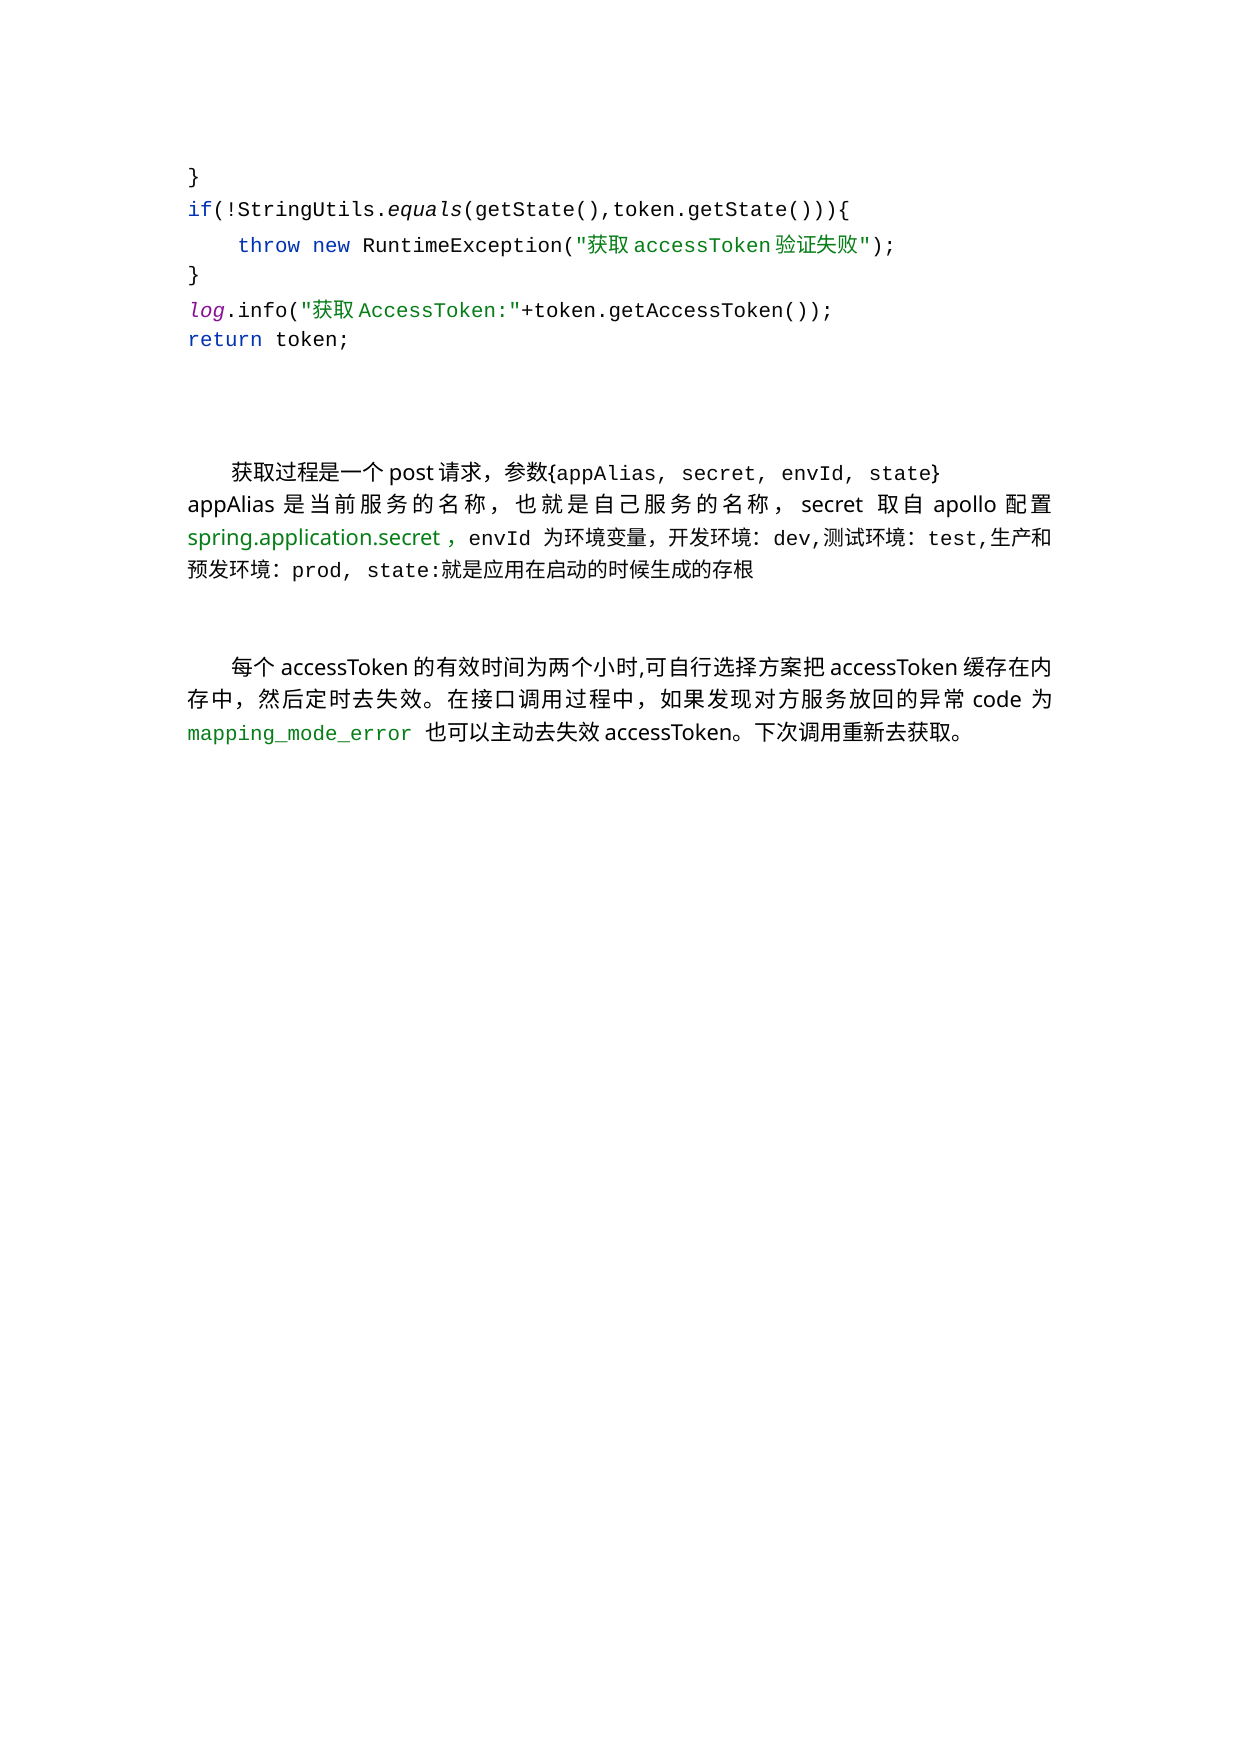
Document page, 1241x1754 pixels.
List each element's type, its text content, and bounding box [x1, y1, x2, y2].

text 获取过程是一个post请求，参数{appAlias, secret, envId, state} [187, 454, 1053, 487]
text 每个accessToken的有效时间为两个小时,可自行选择方案把accessToken缓存在内存中，然后定时去失效。在接口调用过程中，如果发现对方服务放回的异常code 为 mapping_mode_error 也可以主动去失效accessToken。下次调用重新去获取。 [187, 649, 1053, 747]
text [187, 162, 1053, 357]
text appAlias是当前服务的名称，也就是自己服务的名称，secret 取自apollo配置 spring.application.secret ，envId 为环境变量，开发环境：dev,测试环境：test,生产和预发环境：prod, state:就是应用在启动的时候生成的存根 [187, 487, 1053, 584]
